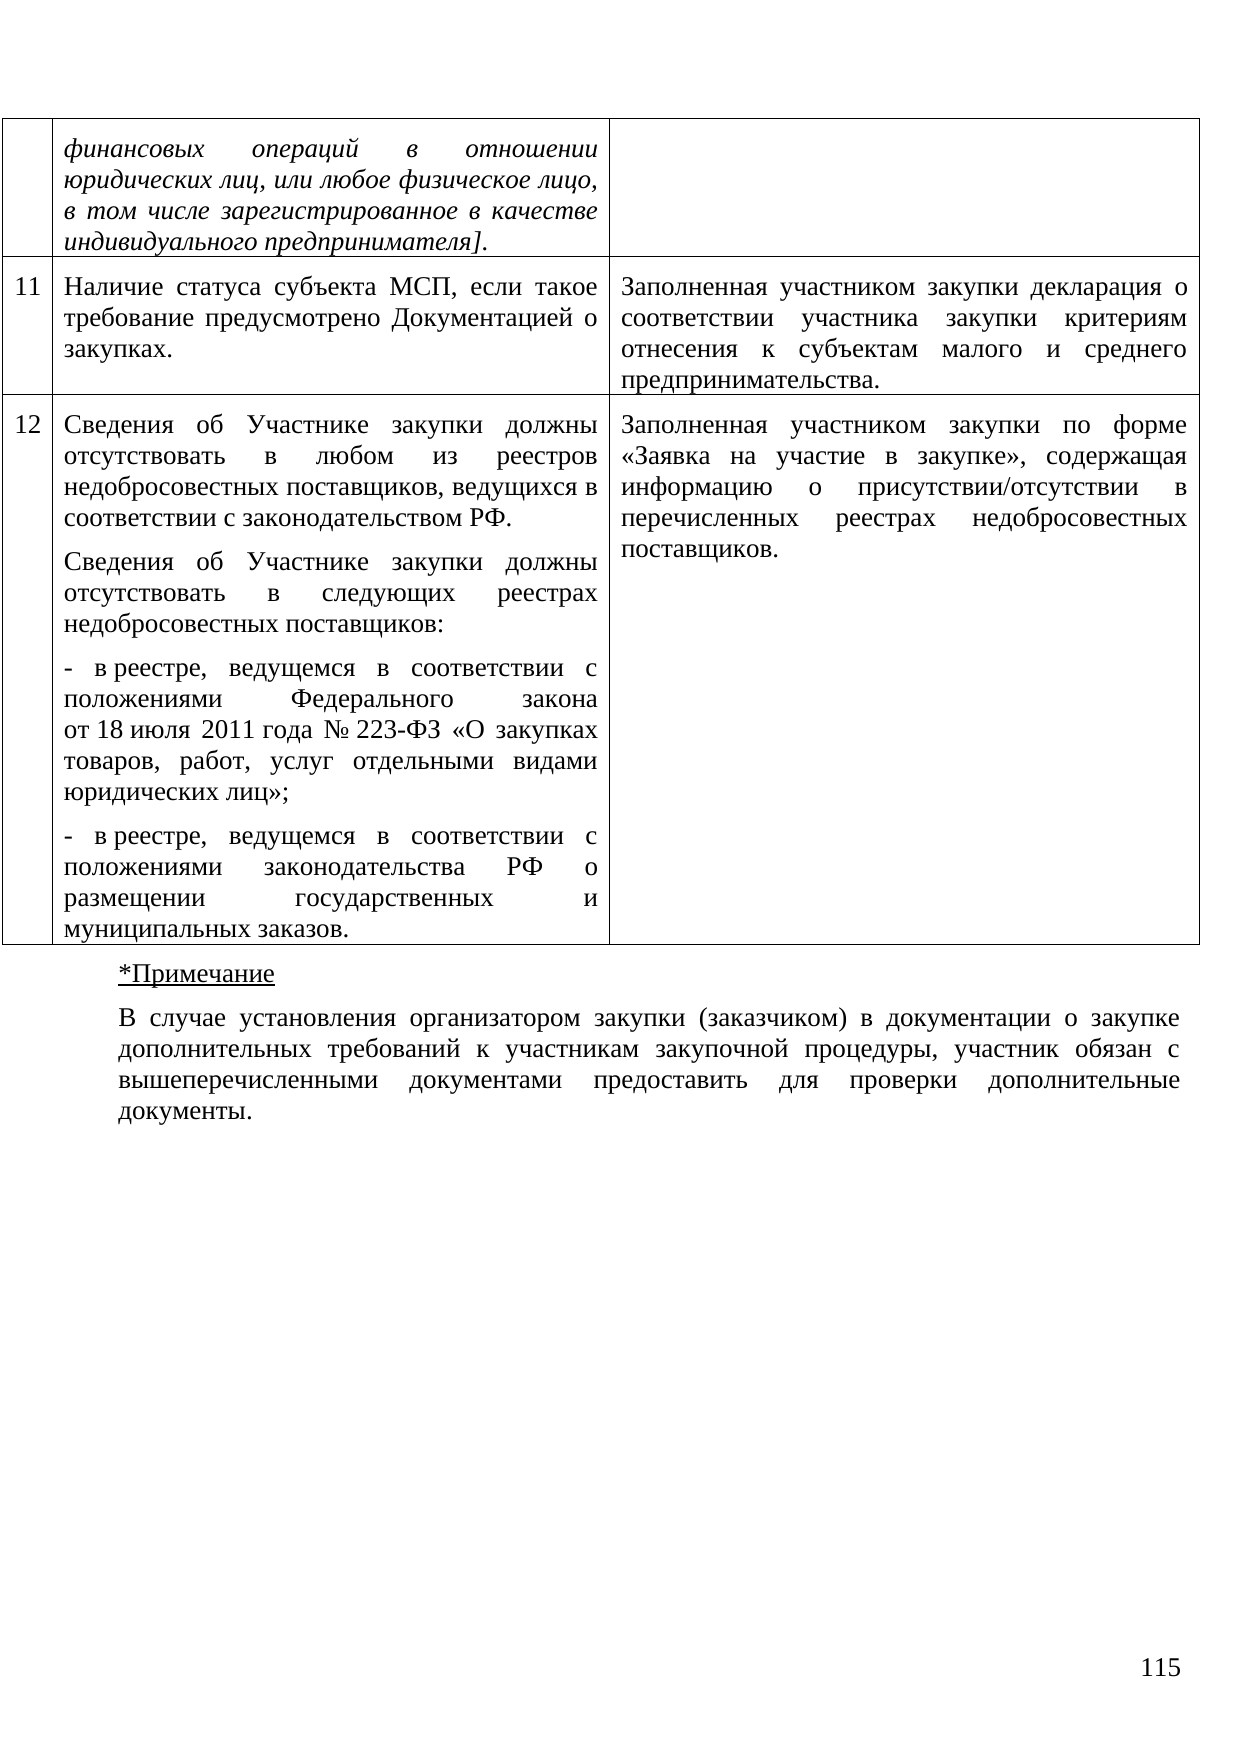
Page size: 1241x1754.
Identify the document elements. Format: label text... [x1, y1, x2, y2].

text В случае установления организатором закупки (заказчиком) в документации о закупке дополнительных требований к участникам закупочной процедуры, участник обязан с вышеперечисленными документами предоставить для проверки дополнительные документы. [118, 1001, 1181, 1126]
table_cell 11 [3, 257, 52, 394]
table_cell 10 [3, 119, 52, 256]
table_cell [610, 119, 1199, 256]
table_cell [53, 119, 609, 256]
table_cell Заполненная участником закупки по форме «Заявка на участие в закупке», содержащая информацию о присутствии/отсутствии в перечисленных реестрах недобросовестных поставщиков. [610, 395, 1199, 944]
table_cell 12 [3, 395, 52, 944]
table_cell Заполненная участником закупки декларация о соответствии участника закупки критериям отнесения к субъектам малого и среднего предпринимательства. [610, 257, 1199, 394]
table_cell Наличие статуса субъекта МСП, если такое требование предусмотрено Документацией о закупках. [53, 257, 609, 394]
table_cell Сведения об Участнике закупки должны отсутствовать в любом из реестров недобросовестных поставщиков, ведущихся в соответствии с законодательством РФ. Сведения об Участнике закупки должны отсутствовать в следующих реестрах недобросовестных поставщиков: - в реестре, ведущемся в соответствии с положениями Федерального закона от 18 июля 2011 года № 223-ФЗ «О закупках товаров, работ, услуг отдельными видами юридических лиц»; - в реестре, ведущемся в соответствии с положениями законодательства РФ о размещении государственных и муниципальных заказов. [53, 395, 609, 944]
text *Примечание [118, 957, 1181, 988]
